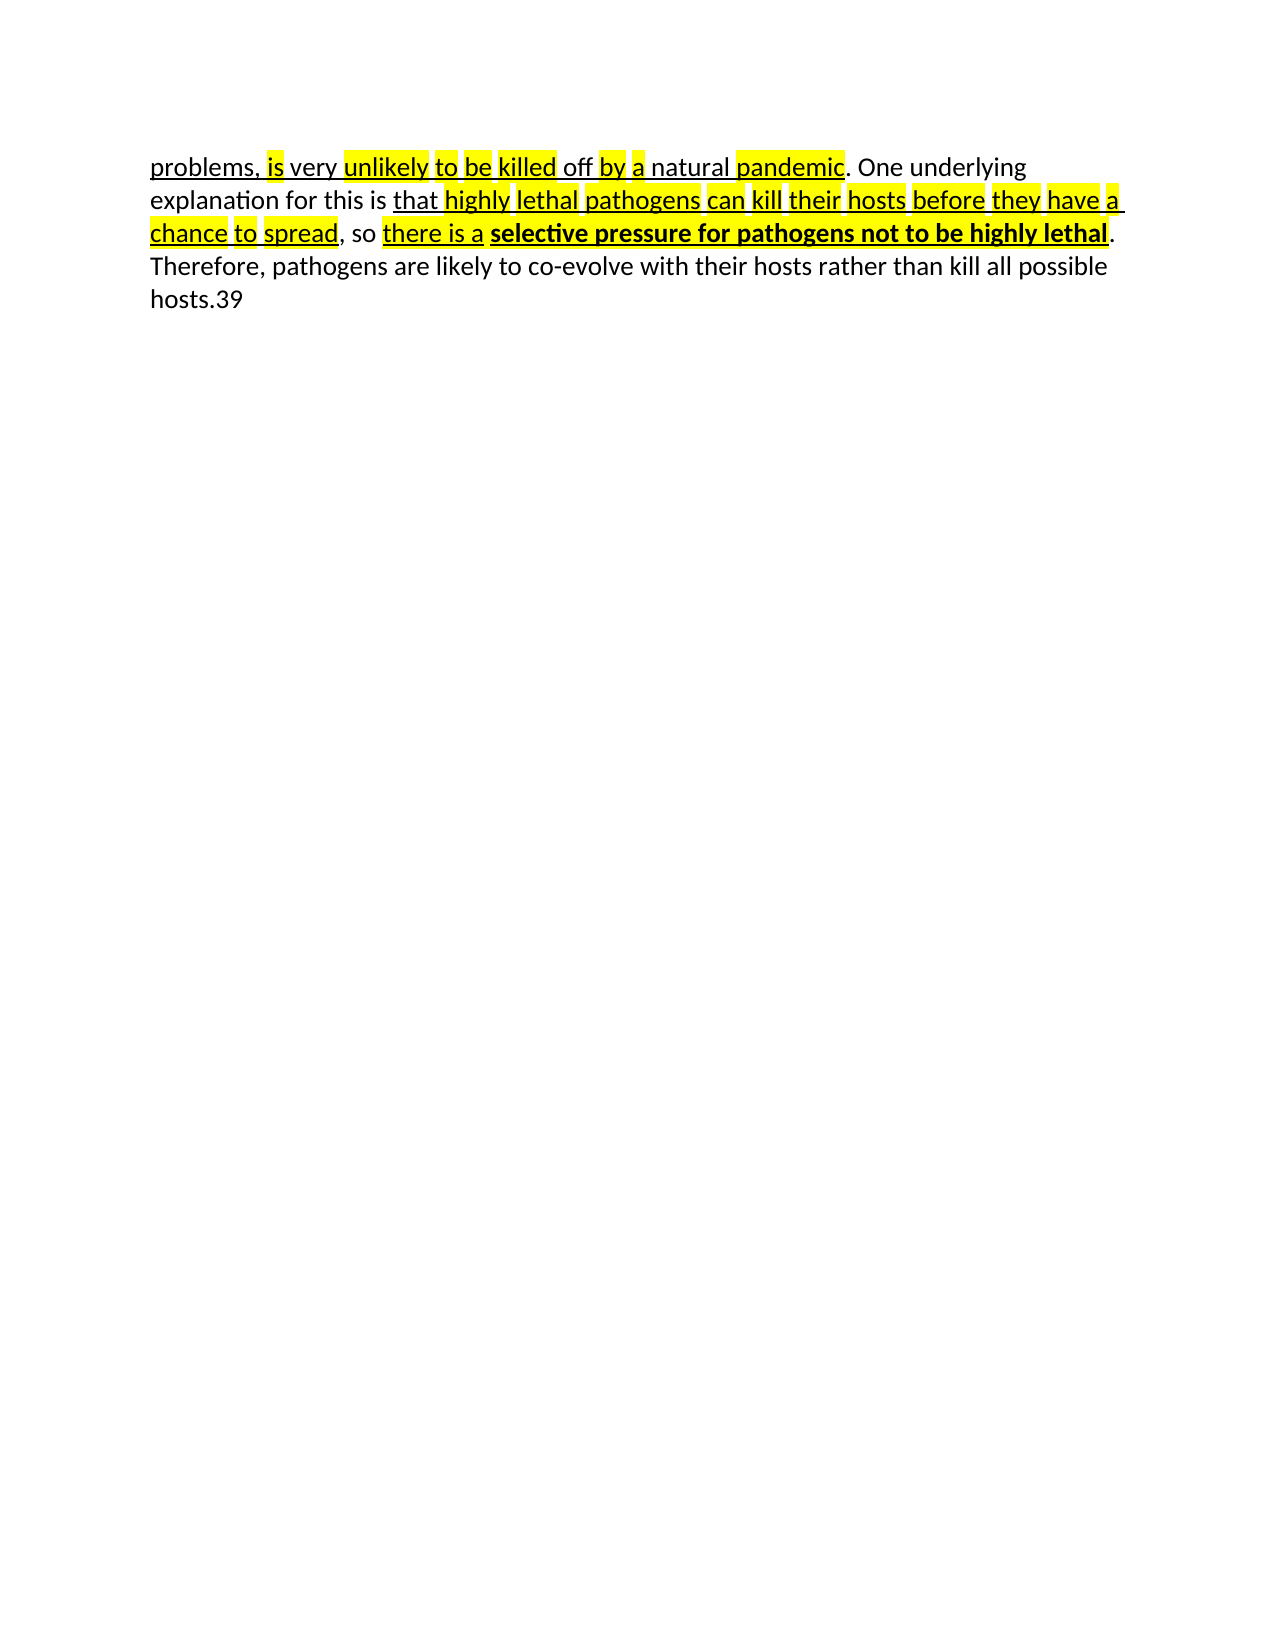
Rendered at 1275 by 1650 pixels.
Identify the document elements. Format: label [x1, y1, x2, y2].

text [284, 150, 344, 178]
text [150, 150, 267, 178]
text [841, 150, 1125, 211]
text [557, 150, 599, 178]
text [150, 180, 1125, 315]
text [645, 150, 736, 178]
